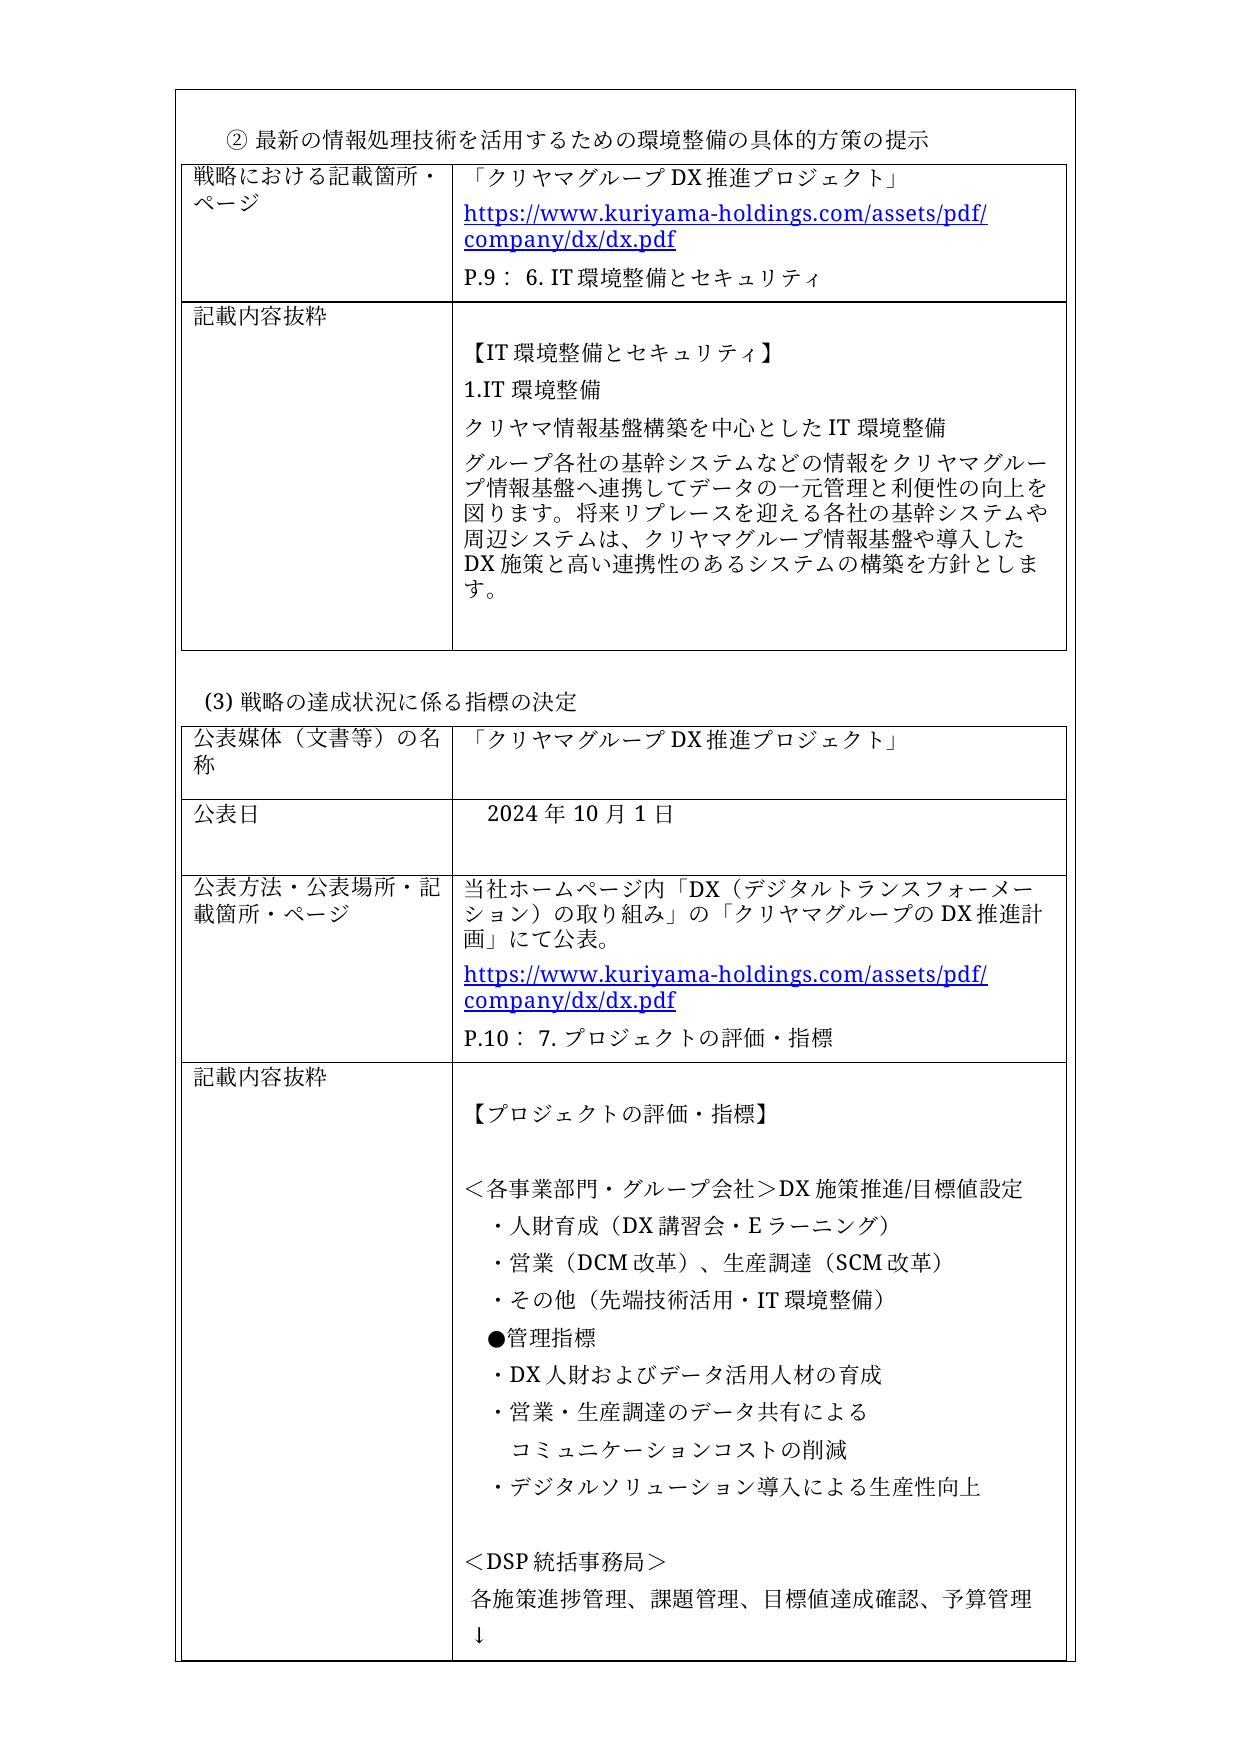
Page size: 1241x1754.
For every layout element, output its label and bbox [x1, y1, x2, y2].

table_cell [176, 90, 1075, 1661]
